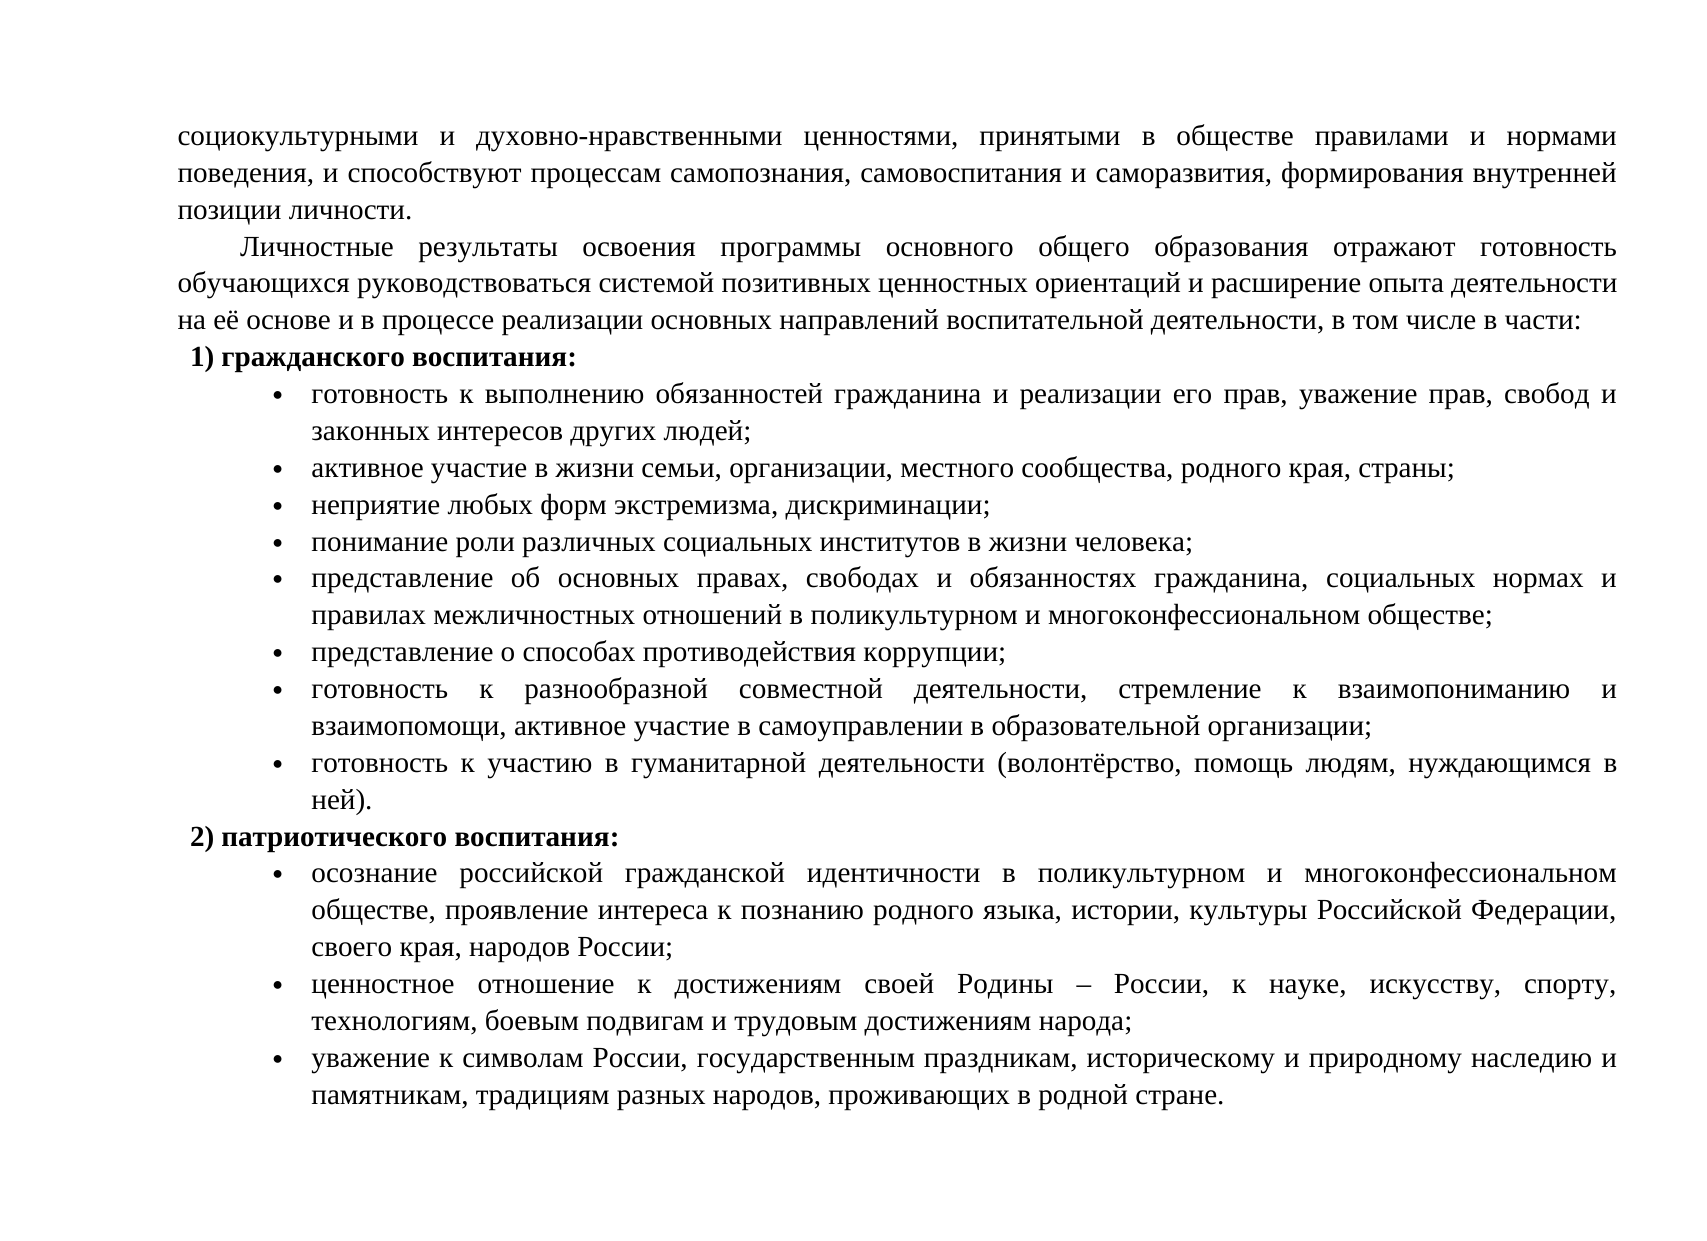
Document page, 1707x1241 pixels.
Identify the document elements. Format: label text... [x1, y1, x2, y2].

list готовность к участию в гуманитарной деятельности (волонтёрство, помощь людям, нуждающимся в ней). [274, 745, 1618, 815]
list представление об основных правах, свободах и обязанностях гражданина, социальных нормах и правилах межличностных отношений в поликультурном и многоконфессиональном обществе; [274, 561, 1618, 631]
list готовность к выполнению обязанностей гражданина и реализации его прав, уважение прав, свобод и законных интересов других людей; [274, 376, 1618, 447]
list осознание российской гражданской идентичности в поликультурном и многоконфессиональном обществе, проявление интереса к познанию родного языка, истории, культуры Российской Федерации, своего края, народов России; [274, 856, 1618, 963]
list уважение к символам России, государственным праздникам, историческому и природному наследию и памятникам, традициям разных народов, проживающих в родной стране. [274, 1040, 1618, 1110]
text Личностные результаты освоения программы основного общего образования отражают готовность обучающихся руководствоваться системой позитивных ценностных ориентаций и расширение опыта деятельности на её основе и в процессе реализации основных направлений воспитательной деятельности, в том числе в части: [177, 229, 1618, 336]
text 2) патриотического воспитания: [190, 819, 1618, 852]
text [177, 118, 1618, 225]
list понимание роли различных социальных институтов в жизни человека; [274, 524, 1618, 557]
list неприятие любых форм экстремизма, дискриминации; [274, 487, 1618, 520]
list готовность к разнообразной совместной деятельности, стремление к взаимопониманию и взаимопомощи, активное участие в самоуправлении в образовательной организации; [274, 671, 1618, 742]
list активное участие в жизни семьи, организации, местного сообщества, родного края, страны; [274, 450, 1618, 483]
text 1) гражданского воспитания: [190, 339, 1618, 373]
list ценностное отношение к достижениям своей Родины – России, к науке, искусству, спорту, технологиям, боевым подвигам и трудовым достижениям народа; [274, 966, 1618, 1037]
list представление о способах противодействия коррупции; [274, 634, 1618, 668]
